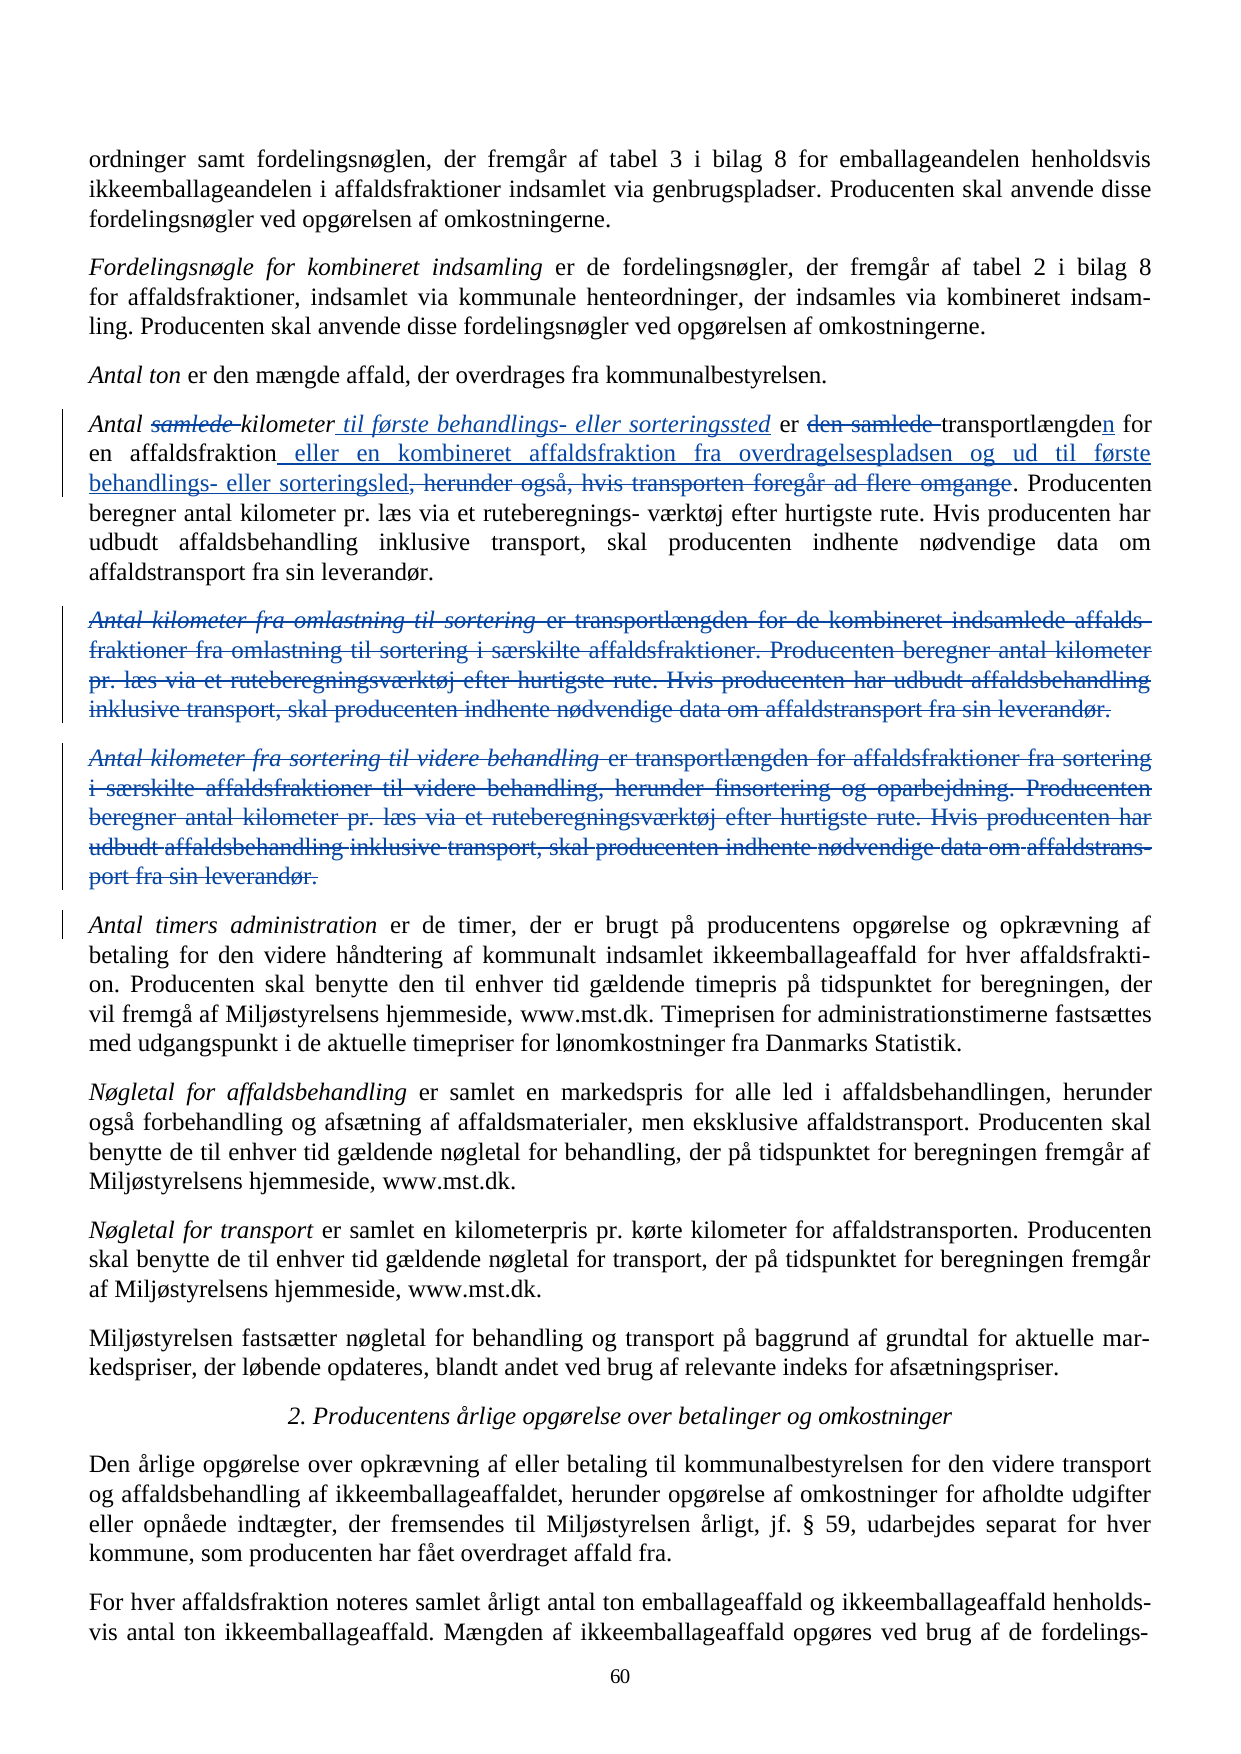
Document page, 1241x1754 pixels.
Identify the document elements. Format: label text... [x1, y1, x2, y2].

text Miljøstyrelsen fastsætter nøgletal for behandling og transport på baggrund af grundtal for aktuelle mar- kedspriser, der løbende opdateres, blandt andet ved brug af relevante indeks for afsætningspriser. [88, 1323, 1152, 1381]
text Nøgletal for transport er samlet en kilometerpris pr. kørte kilometer for affaldstransporten. Producenten skal benytte de til enhver tid gældende nøgletal for transport, der på tidspunktet for beregningen fremgår af Miljøstyrelsens hjemmeside, www.mst.dk. [88, 1215, 1152, 1303]
text For hver affaldsfraktion noteres samlet årligt antal ton emballageaffald og ikkeemballageaffald henholds- vis antal ton ikkeemballageaffald. Mængden af ikkeemballageaffald opgøres ved brug af de fordelings- [88, 1587, 1152, 1645]
text Fordelingsnøgle for kombineret indsamling er de fordelingsnøgler, der fremgår af tabel 2 i bilag 8 for affaldsfraktioner, indsamlet via kommunale henteordninger, der indsamles via kombineret indsam- ling. Producenten skal anvende disse fordelingsnøgler ved opgørelsen af omkostningerne. [88, 252, 1152, 340]
text ordninger samt fordelingsnøglen, der fremgår af tabel 3 i bilag 8 for emballageandelen henholdsvis ikkeemballageandelen i affaldsfraktioner indsamlet via genbrugspladser. Producenten skal anvende disse fordelingsnøgler ved opgørelsen af omkostningerne. [88, 144, 1152, 232]
text Den årlige opgørelse over opkrævning af eller betaling til kommunalbestyrelsen for den videre transport og affaldsbehandling af ikkeemballageaffaldet, herunder opgørelse af omkostninger for afholdte udgifter eller opnåede indtægter, der fremsendes til Miljøstyrelsen årligt, jf. § 59, udarbejdes separat for hver kommune, som producenten har fået overdraget affald fra. [88, 1449, 1152, 1567]
text Nøgletal for affaldsbehandling er samlet en markedspris for alle led i affaldsbehandlingen, herunder også forbehandling og afsætning af affaldsmaterialer, men eksklusive affaldstransport. Producenten skal benytte de til enhver tid gældende nøgletal for behandling, der på tidspunktet for beregningen fremgår af Miljøstyrelsens hjemmeside, www.mst.dk. [88, 1077, 1152, 1195]
text Antal kilometer er transportlængde for en affaldsfraktion. Producenten beregner antal kilometer pr. læs via et ruteberegnings- værktøj efter hurtigste rute. Hvis producenten har udbudt affaldsbehandling inklusive transport, skal producenten indhente nødvendige data om affaldstransport fra sin leverandør. [88, 409, 1152, 586]
list Producentens årlige opgørelse over betalinger og omkostninger [288, 1401, 1163, 1429]
text Antal timers administration er de timer, der er brugt på producentens opgørelse og opkrævning af betaling for den videre håndtering af kommunalt indsamlet ikkeemballageaffald for hver affaldsfrakti- on. Producenten skal benytte den til enhver tid gældende timepris på tidspunktet for beregningen, der vil fremgå af Miljøstyrelsens hjemmeside, www.mst.dk. Timeprisen for administrationstimerne fastsættes med udgangspunkt i de aktuelle timepriser for lønomkostninger fra Danmarks Statistik. [88, 910, 1152, 1057]
text Antal ton er den mængde affald, der overdrages fra kommunalbestyrelsen. [88, 360, 1163, 389]
